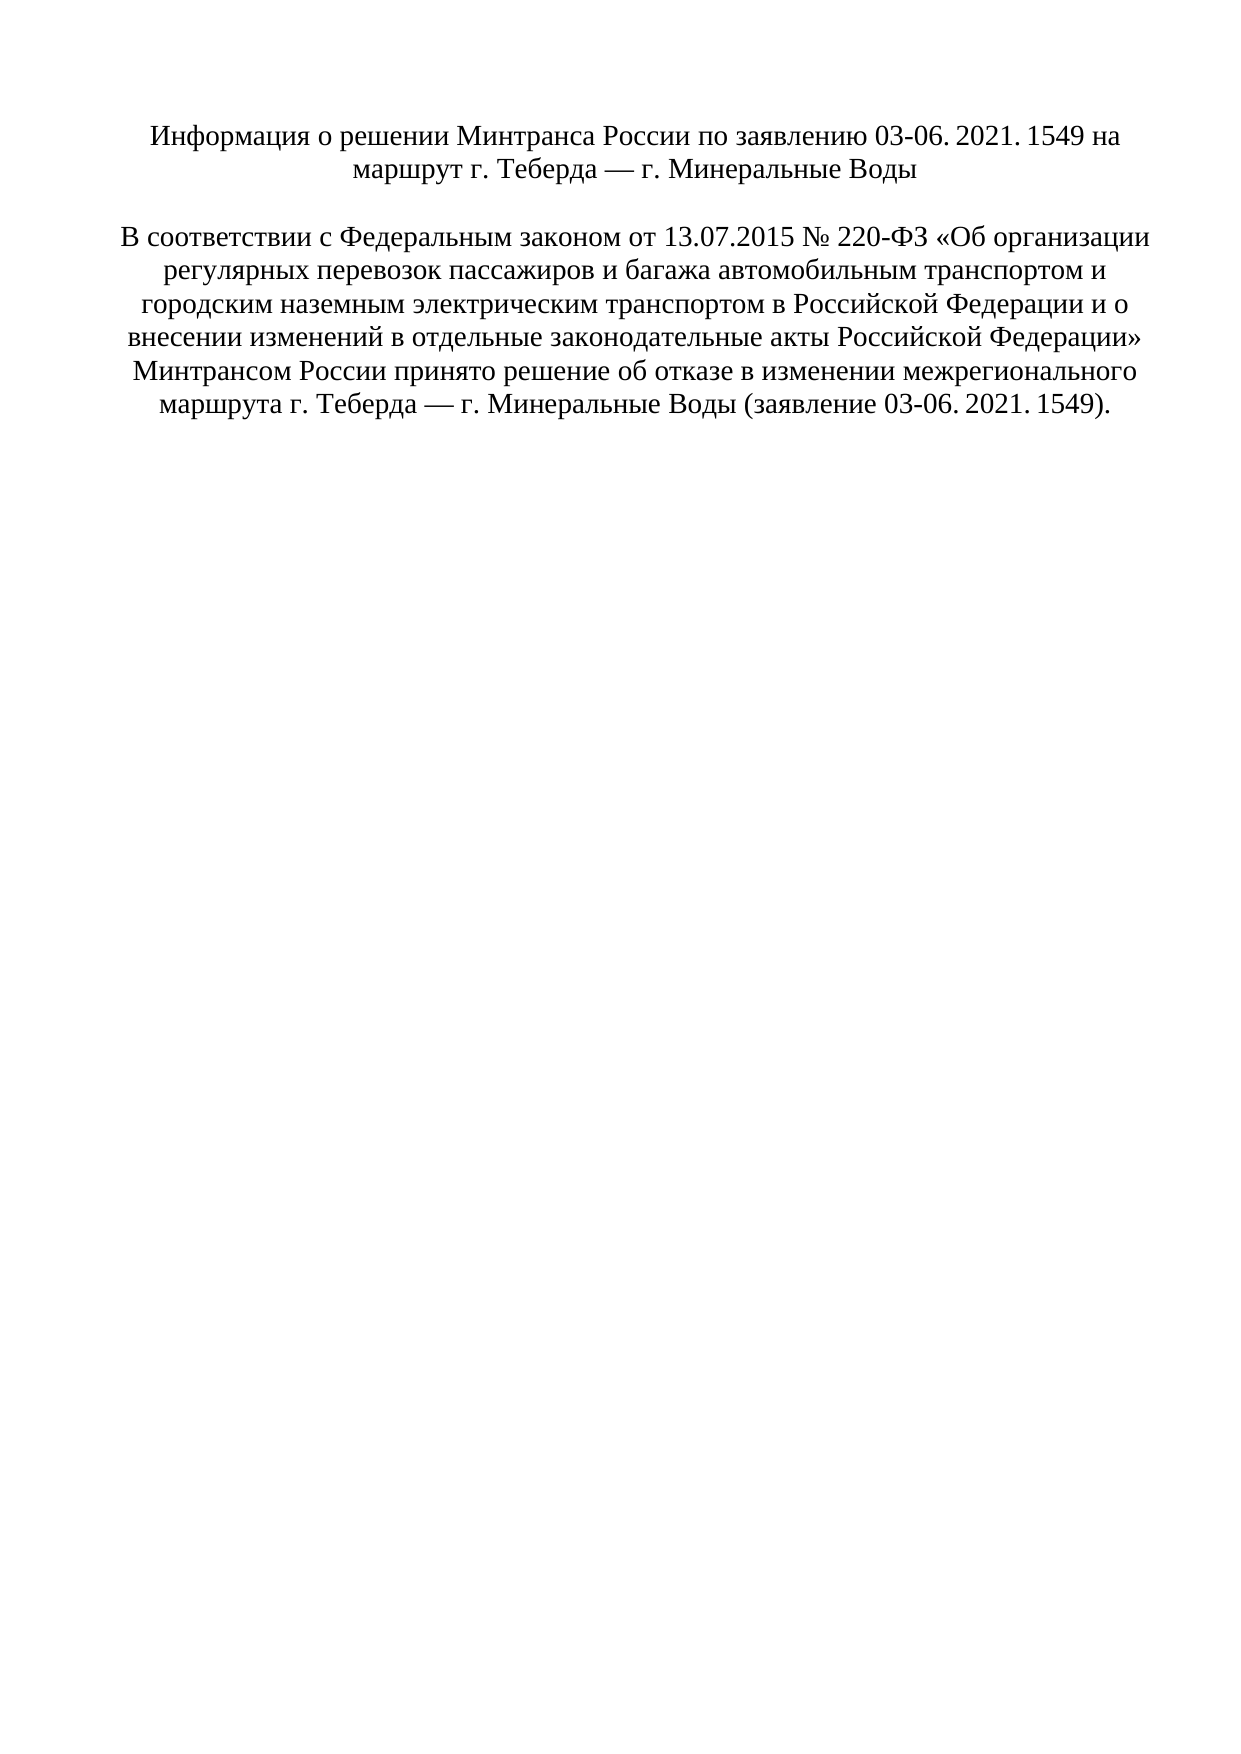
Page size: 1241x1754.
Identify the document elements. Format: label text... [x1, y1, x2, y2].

text Информация о решении Минтранса России по заявлению 03-06. 2021. 1549 на маршрут г. Теберда — г. Минеральные Воды [118, 118, 1152, 185]
text В соответствии с Федеральным законом от 13.07.2015 № 220-ФЗ «Об организации регулярных перевозок пассажиров и багажа автомобильным транспортом и городским наземным электрическим транспортом в Российской Федерации и о внесении изменений в отдельные законодательные акты Российской Федерации» Минтрансом России принято решение об отказе в изменении межрегионального маршрута г. Теберда — г. Минеральные Воды (заявление 03-06. 2021. 1549). [118, 219, 1152, 420]
